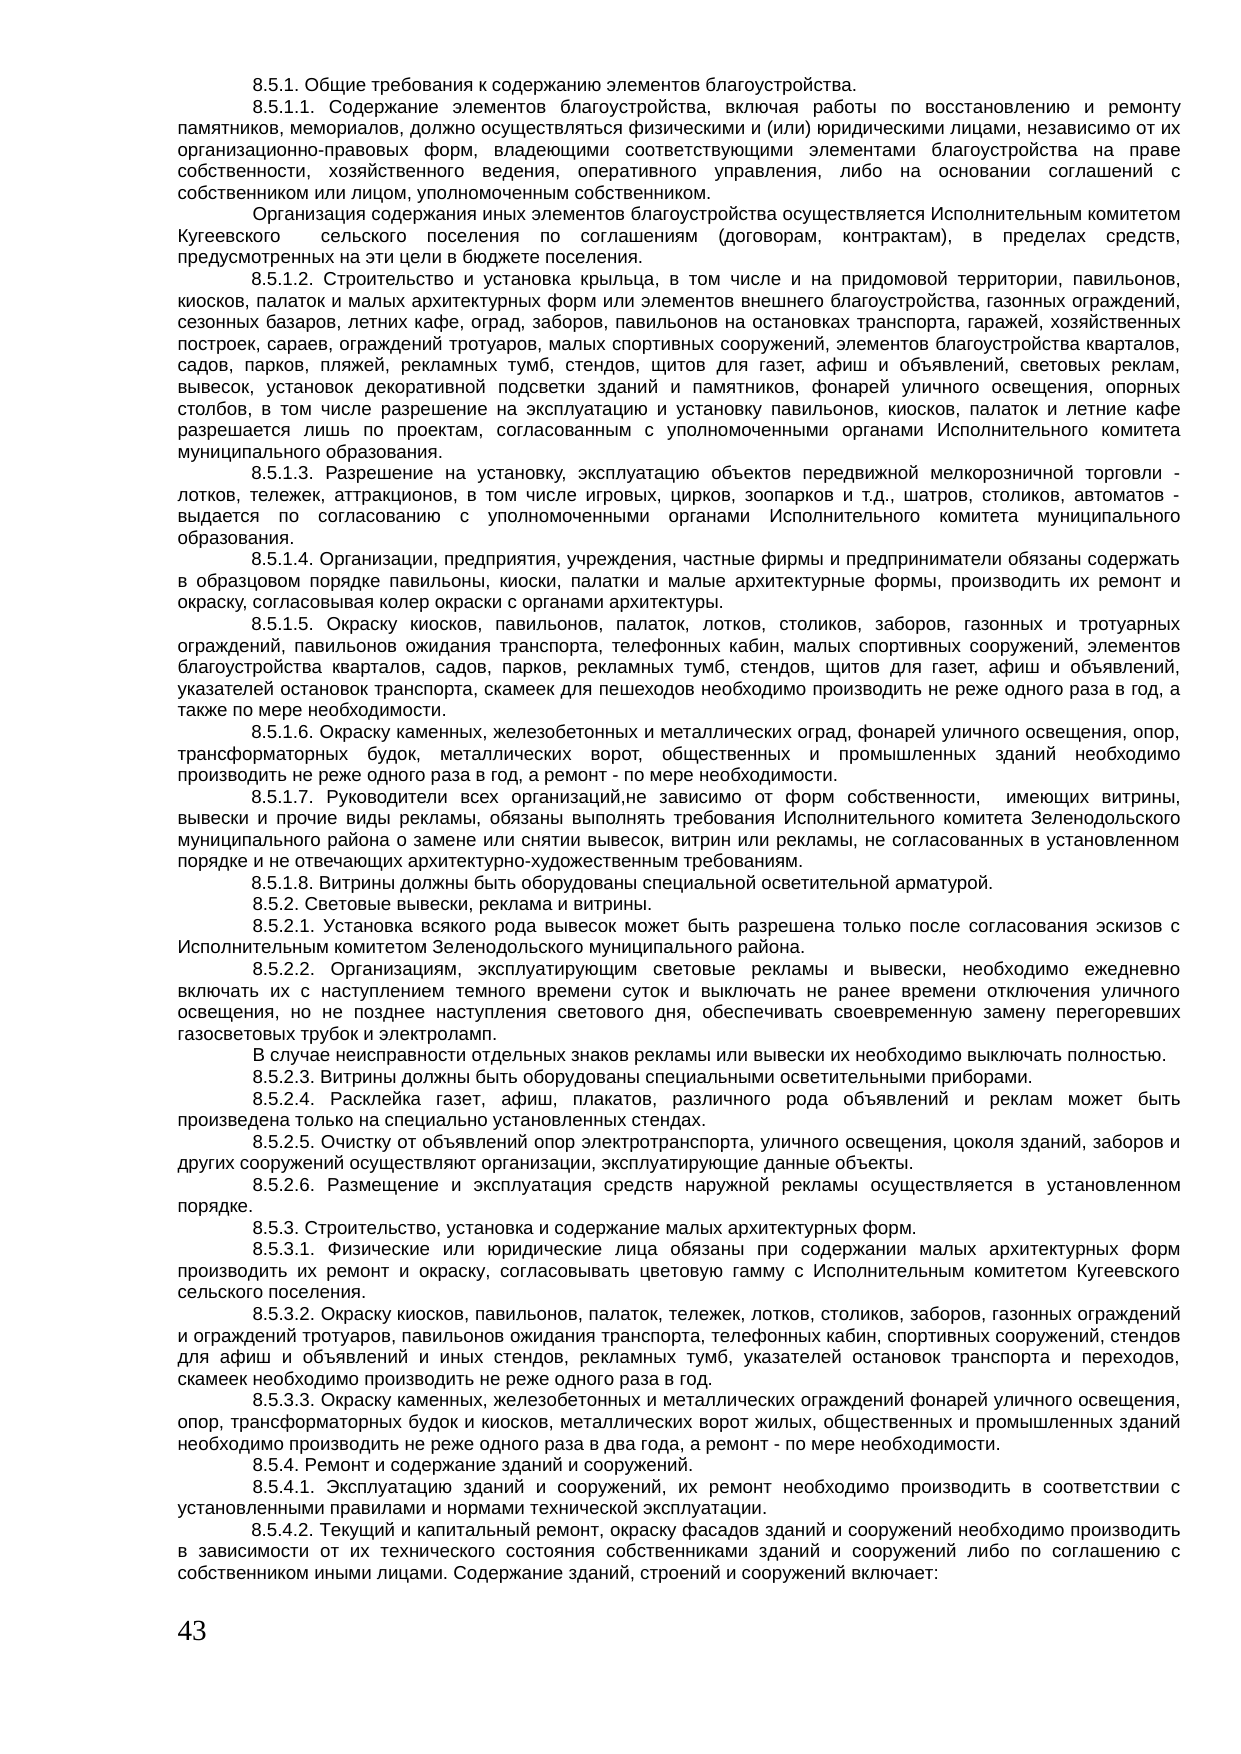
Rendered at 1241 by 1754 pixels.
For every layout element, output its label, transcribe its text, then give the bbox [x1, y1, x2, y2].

text 8.5.3.1. Физические или юридические лица обязаны при содержании малых архитектурных форм производить их ремонт и окраску, согласовывать цветовую гамму с Исполнительным комитетом Кугеевского сельского поселения. [177, 1238, 1181, 1303]
text В случае неисправности отдельных знаков рекламы или вывески их необходимо выключать полностью. [177, 1044, 1181, 1066]
text 8.5.4.2. Текущий и капитальный ремонт, окраску фасадов зданий и сооружений необходимо производить в зависимости от их технического состояния собственниками зданий и сооружений либо по соглашению с собственником иными лицами. Содержание зданий, строений и сооружений включает: [177, 1518, 1181, 1583]
text 8.5.1.4. Организации, предприятия, учреждения, частные фирмы и предприниматели обязаны содержать в образцовом порядке павильоны, киоски, палатки и малые архитектурные формы, производить их ремонт и окраску, согласовывая колер окраски с органами архитектуры. [177, 548, 1181, 613]
text 8.5.2.5. Очистку от объявлений опор электротранспорта, уличного освещения, цоколя зданий, заборов и других сооружений осуществляют организации, эксплуатирующие данные объекты. [177, 1130, 1181, 1173]
text 8.5.3. Строительство, установка и содержание малых архитектурных форм. [177, 1217, 1181, 1238]
text Организация содержания иных элементов благоустройства осуществляется Исполнительным комитетом Кугеевского сельского поселения по соглашениям (договорам, контрактам), в пределах средств, предусмотренных на эти цели в бюджете поселения. [177, 203, 1181, 268]
text 8.5.1.8. Витрины должны быть оборудованы специальной осветительной арматурой. [177, 872, 1181, 893]
text 8.5.2.1. Установка всякого рода вывесок может быть разрешена только после согласования эскизов с Исполнительным комитетом Зеленодольского муниципального района. [177, 915, 1181, 958]
text 8.5.1. Общие требования к содержанию элементов благоустройства. [177, 74, 1181, 95]
text 8.5.3.3. Окраску каменных, железобетонных и металлических ограждений фонарей уличного освещения, опор, трансформаторных будок и киосков, металлических ворот жилых, общественных и промышленных зданий необходимо производить не реже одного раза в два года, а ремонт - по мере необходимости. [177, 1389, 1181, 1454]
text 8.5.1.5. Окраску киосков, павильонов, палаток, лотков, столиков, заборов, газонных и тротуарных ограждений, павильонов ожидания транспорта, телефонных кабин, малых спортивных сооружений, элементов благоустройства кварталов, садов, парков, рекламных тумб, стендов, щитов для газет, афиш и объявлений, указателей остановок транспорта, скамеек для пешеходов необходимо производить не реже одного раза в год, а также по мере необходимости. [177, 613, 1181, 721]
text 8.5.2.4. Расклейка газет, афиш, плакатов, различного рода объявлений и реклам может быть произведена только на специально установленных стендах. [177, 1087, 1181, 1130]
text 8.5.2. Световые вывески, реклама и витрины. [177, 893, 1181, 915]
text 8.5.1.3. Разрешение на установку, эксплуатацию объектов передвижной мелкорозничной торговли - лотков, тележек, аттракционов, в том числе игровых, цирков, зоопарков и т.д., шатров, столиков, автоматов - выдается по согласованию с уполномоченными органами Исполнительного комитета муниципального образования. [177, 462, 1181, 548]
text 8.5.1.1. Содержание элементов благоустройства, включая работы по восстановлению и ремонту памятников, мемориалов, должно осуществляться физическими и (или) юридическими лицами, независимо от их организационно-правовых форм, владеющими соответствующими элементами благоустройства на праве собственности, хозяйственного ведения, оперативного управления, либо на основании соглашений с собственником или лицом, уполномоченным собственником. [177, 95, 1181, 203]
text 8.5.4. Ремонт и содержание зданий и сооружений. [177, 1454, 1181, 1475]
text 8.5.4.1. Эксплуатацию зданий и сооружений, их ремонт необходимо производить в соответствии с установленными правилами и нормами технической эксплуатации. [177, 1475, 1181, 1518]
text 8.5.1.7. Руководители всех организаций,не зависимо от форм собственности, имеющих витрины, вывески и прочие виды рекламы, обязаны выполнять требования Исполнительного комитета Зеленодольского муниципального района о замене или снятии вывесок, витрин или рекламы, не согласованных в установленном порядке и не отвечающих архитектурно-художественным требованиям. [177, 785, 1181, 872]
text 8.5.1.2. Строительство и установка крыльца, в том числе и на придомовой территории, павильонов, киосков, палаток и малых архитектурных форм или элементов внешнего благоустройства, газонных ограждений, сезонных базаров, летних кафе, оград, заборов, павильонов на остановках транспорта, гаражей, хозяйственных построек, сараев, ограждений тротуаров, малых спортивных сооружений, элементов благоустройства кварталов, садов, парков, пляжей, рекламных тумб, стендов, щитов для газет, афиш и объявлений, световых реклам, вывесок, установок декоративной подсветки зданий и памятников, фонарей уличного освещения, опорных столбов, в том числе разрешение на эксплуатацию и установку павильонов, киосков, палаток и летние кафе разрешается лишь по проектам, согласованным с уполномоченными органами Исполнительного комитета муниципального образования. [177, 268, 1181, 462]
text 8.5.3.2. Окраску киосков, павильонов, палаток, тележек, лотков, столиков, заборов, газонных ограждений и ограждений тротуаров, павильонов ожидания транспорта, телефонных кабин, спортивных сооружений, стендов для афиш и объявлений и иных стендов, рекламных тумб, указателей остановок транспорта и переходов, скамеек необходимо производить не реже одного раза в год. [177, 1303, 1181, 1389]
text 8.5.2.6. Размещение и эксплуатация средств наружной рекламы осуществляется в установленном порядке. [177, 1173, 1181, 1217]
text 8.5.2.2. Организациям, эксплуатирующим световые рекламы и вывески, необходимо ежедневно включать их с наступлением темного времени суток и выключать не ранее времени отключения уличного освещения, но не позднее наступления светового дня, обеспечивать своевременную замену перегоревших газосветовых трубок и электроламп. [177, 958, 1181, 1044]
text 8.5.2.3. Витрины должны быть оборудованы специальными осветительными приборами. [177, 1066, 1181, 1087]
text 8.5.1.6. Окраску каменных, железобетонных и металлических оград, фонарей уличного освещения, опор, трансформаторных будок, металлических ворот, общественных и промышленных зданий необходимо производить не реже одного раза в год, а ремонт - по мере необходимости. [177, 721, 1181, 785]
